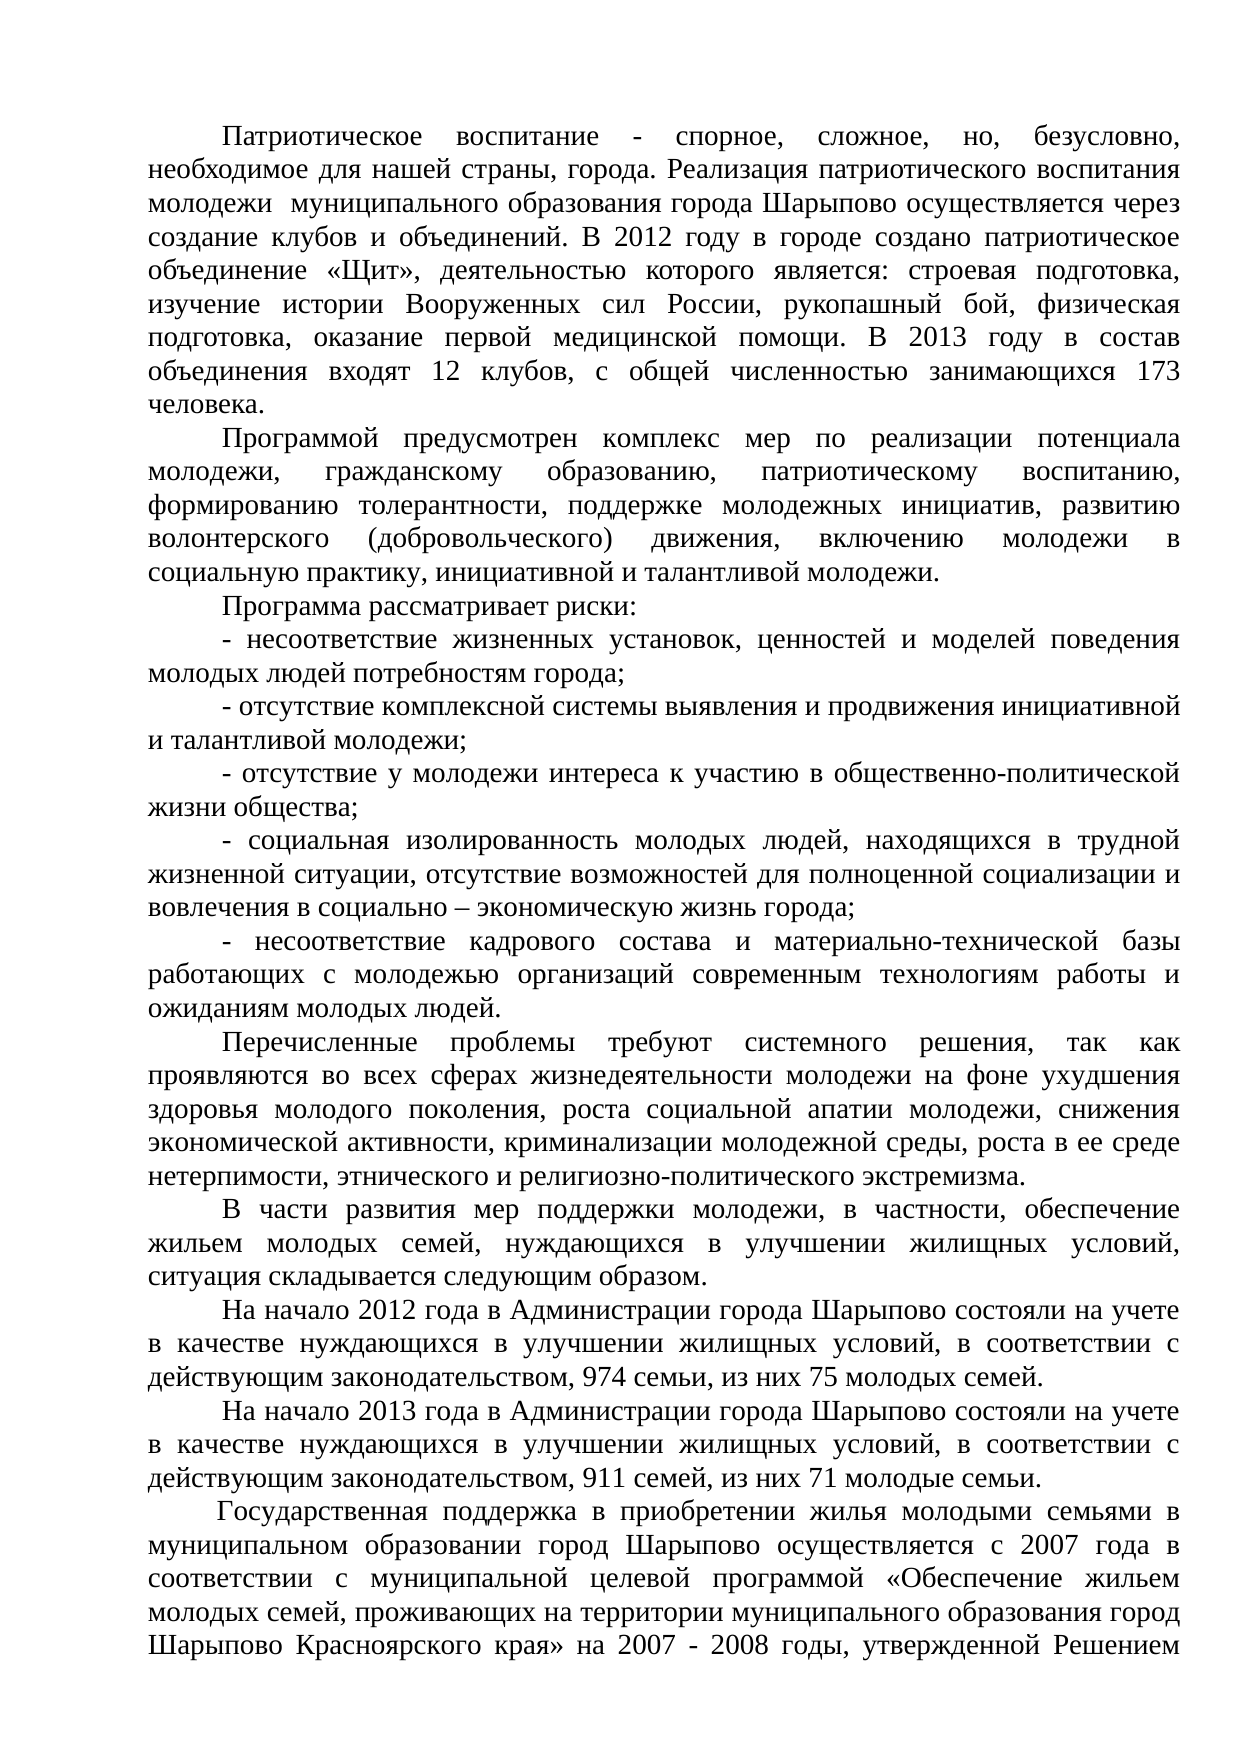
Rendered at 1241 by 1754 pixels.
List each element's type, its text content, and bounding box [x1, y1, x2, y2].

title Патриотическое воспитание - спорное, сложное, но, безусловно, необходимое для нашей страны, города. Реализация патриотического воспитания молодежи муниципального образования города Шарыпово осуществляется через создание клубов и объединений. В 2012 году в городе создано патриотическое объединение «Щит», деятельностью которого является: строевая подготовка, изучение истории Вооруженных сил России, рукопашный бой, физическая подготовка, оказание первой медицинской помощи. В 2013 году в состав объединения входят 12 клубов, с общей численностью занимающихся 173 человека. [148, 118, 1181, 420]
text - несоответствие жизненных установок, ценностей и моделей поведения молодых людей потребностям города; [148, 621, 1181, 688]
text - отсутствие у молодежи интереса к участию в общественно-политической жизни общества; [148, 755, 1181, 822]
list На начало 2012 года в Администрации города Шарыпово состояли на учете в качестве нуждающихся в улучшении жилищных условий, в соответствии с действующим законодательством, 974 семьи, из них 75 молодых семей. [148, 1292, 1181, 1393]
list На начало 2013 года в Администрации города Шарыпово состояли на учете в качестве нуждающихся в улучшении жилищных условий, в соответствии с действующим законодательством, 911 семей, из них 71 молодые семьи. [148, 1393, 1181, 1493]
text Перечисленные проблемы требуют системного решения, так как проявляются во всех сферах жизнедеятельности молодежи на фоне ухудшения здоровья молодого поколения, роста социальной апатии молодежи, снижения экономической активности, криминализации молодежной среды, роста в ее среде нетерпимости, этнического и религиозно-политического экстремизма. [148, 1024, 1181, 1191]
list В части развития мер поддержки молодежи, в частности, обеспечение жильем молодых семей, нуждающихся в улучшении жилищных условий, ситуация складывается следующим образом. [148, 1191, 1181, 1292]
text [148, 1493, 1181, 1661]
text Программой предусмотрен комплекс мер по реализации потенциала молодежи, гражданскому образованию, патриотическому воспитанию, формированию толерантности, поддержке молодежных инициатив, развитию волонтерского (добровольческого) движения, включению молодежи в социальную практику, инициативной и талантливой молодежи. [148, 420, 1181, 588]
text Программа рассматривает риски: [148, 588, 1181, 621]
text - отсутствие комплексной системы выявления и продвижения инициативной и талантливой молодежи; [148, 688, 1181, 755]
text - несоответствие кадрового состава и материально-технической базы работающих с молодежью организаций современным технологиям работы и ожиданиям молодых людей. [148, 923, 1181, 1024]
text - социальная изолированность молодых людей, находящихся в трудной жизненной ситуации, отсутствие возможностей для полноценной социализации и вовлечения в социально – экономическую жизнь города; [148, 822, 1181, 923]
